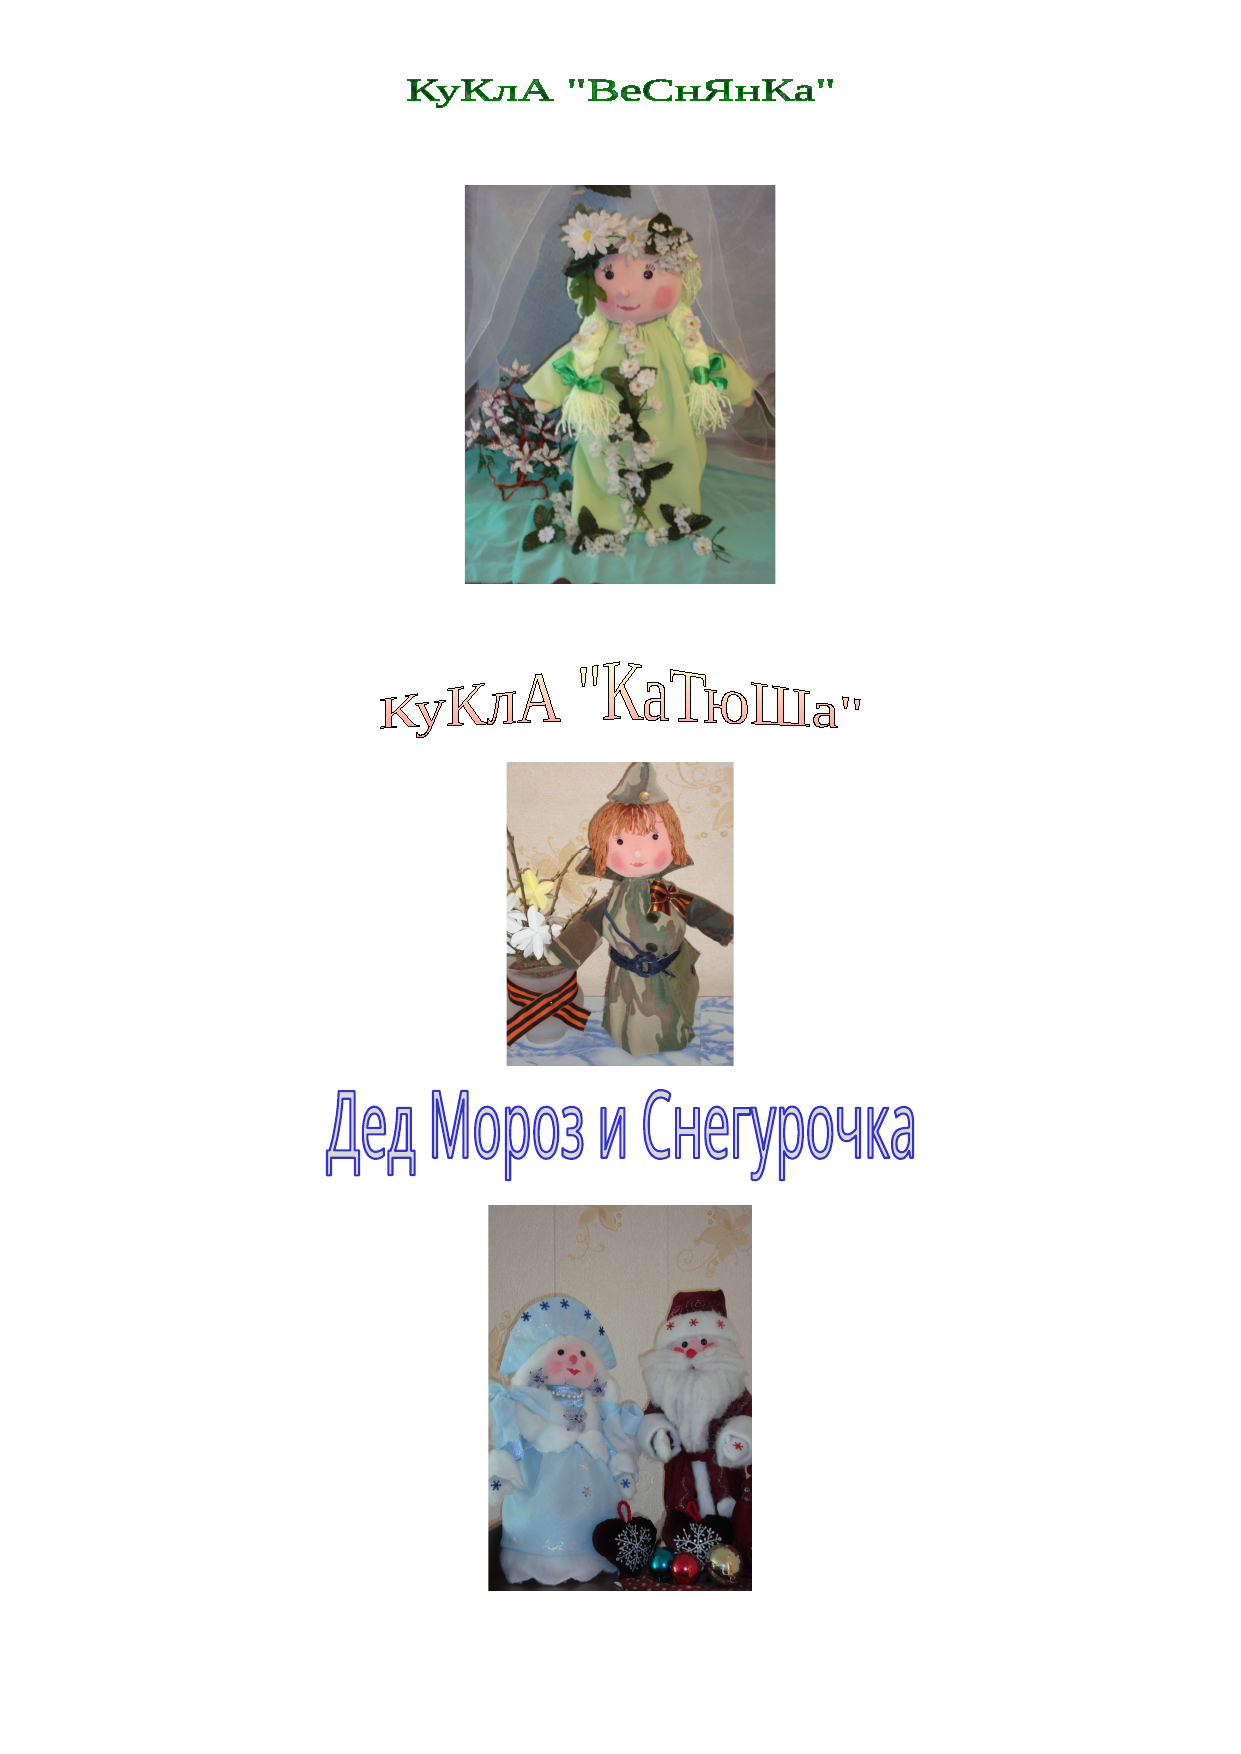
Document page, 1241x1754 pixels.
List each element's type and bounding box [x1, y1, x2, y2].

picture [608, 81, 614, 89]
picture [472, 80, 490, 100]
picture [498, 87, 504, 100]
picture [774, 80, 791, 100]
picture [522, 80, 550, 100]
picture [705, 80, 718, 100]
picture [410, 80, 436, 100]
picture [591, 79, 607, 100]
picture [604, 89, 617, 100]
picture [765, 80, 774, 100]
picture [716, 80, 730, 100]
picture [464, 80, 473, 100]
picture [439, 87, 457, 103]
picture [622, 87, 630, 100]
picture [464, 185, 776, 584]
picture [506, 762, 734, 1066]
picture [488, 1205, 752, 1591]
picture [643, 81, 656, 100]
